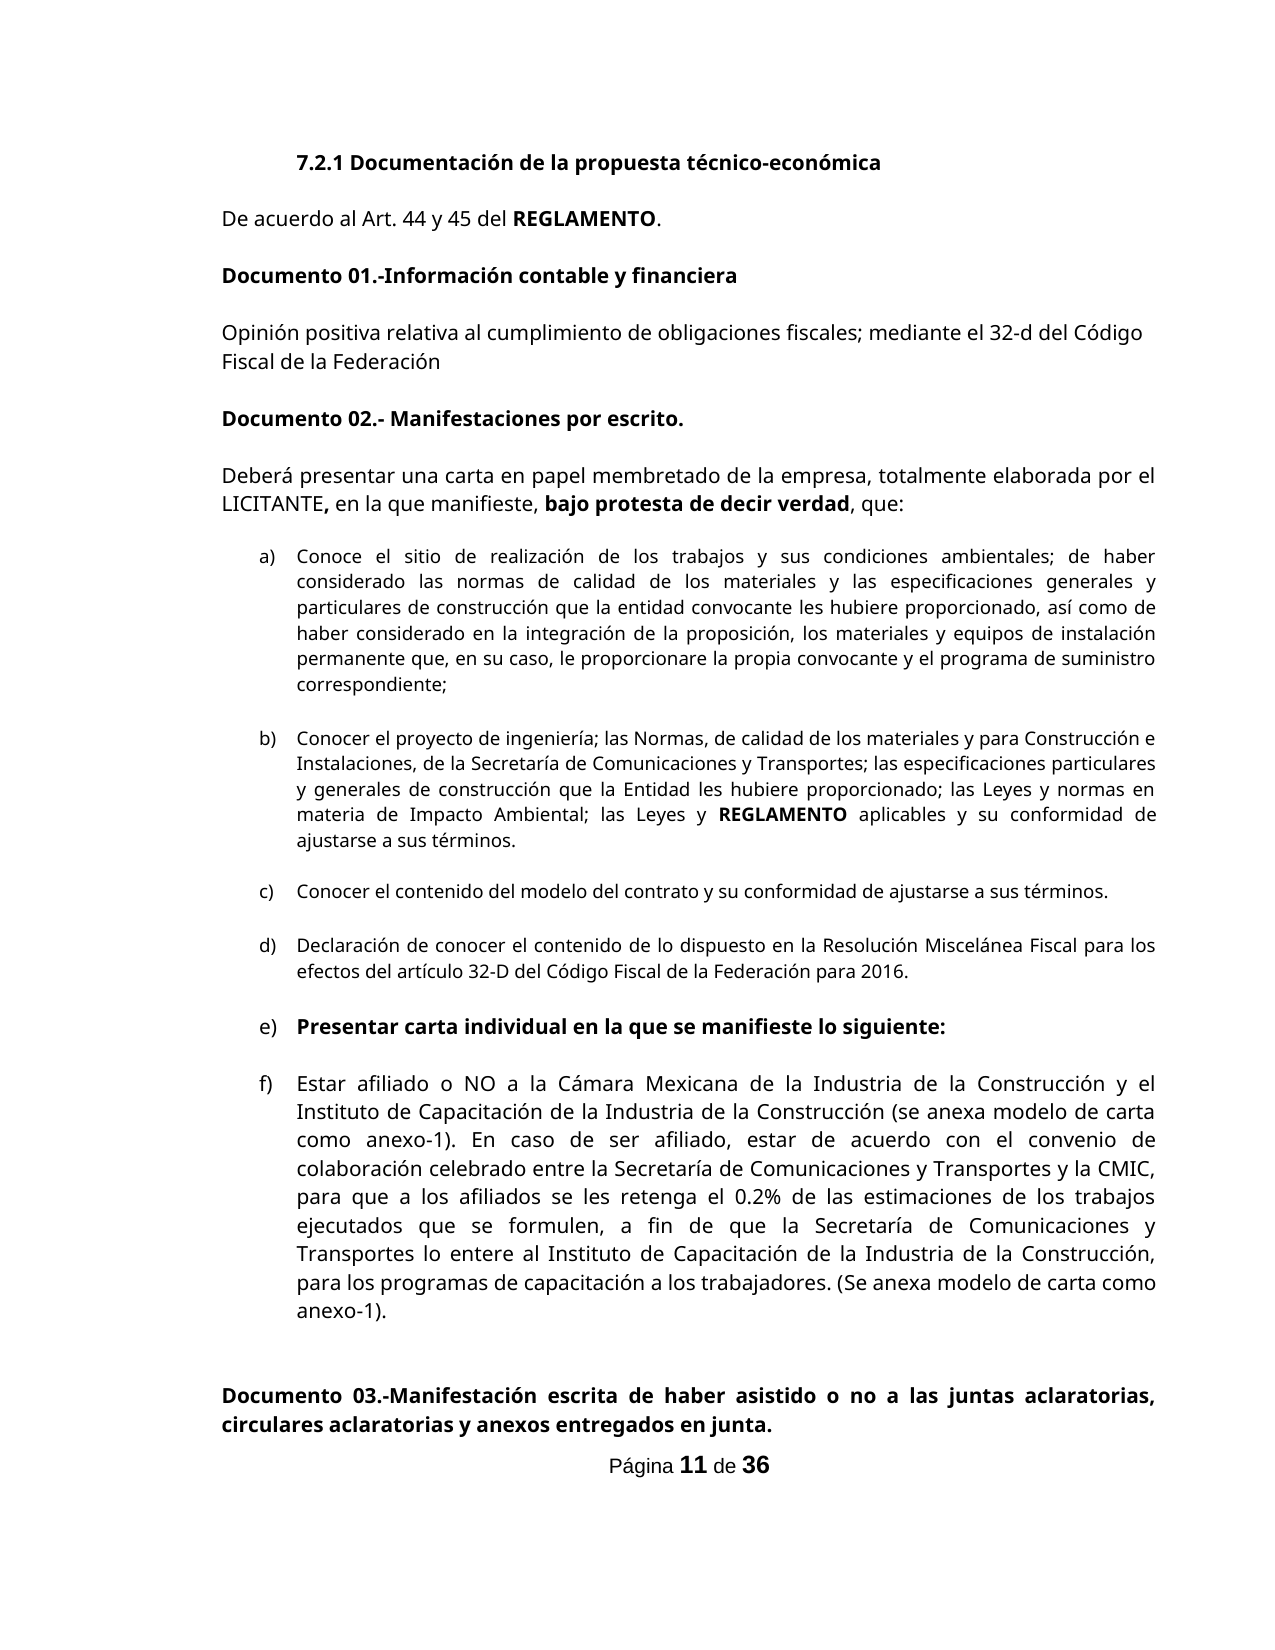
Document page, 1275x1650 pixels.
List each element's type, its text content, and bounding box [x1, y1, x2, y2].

list Conocer el contenido del modelo del contrato y su conformidad de ajustarse a sus términos. [259, 878, 1157, 904]
text Documento 03.-Manifestación escrita de haber asistido o no a las juntas aclaratorias, circulares aclaratorias y anexos entregados en junta. [221, 1382, 1157, 1438]
list Declaración de conocer el contenido de lo dispuesto en la Resolución Miscelánea Fiscal para los efectos del artículo 32-D del Código Fiscal de la Federación para 2016. [259, 932, 1157, 983]
text Documento 01.-Información contable y financiera [221, 261, 1157, 290]
text Deberá presentar una carta en papel membretado de la empresa, totalmente elaborada por el LICITANTE, en la que manifieste, bajo protesta de decir verdad, que: [221, 461, 1157, 518]
list Conoce el sitio de realización de los trabajos y sus condiciones ambientales; de haber considerado las normas de calidad de los materiales y las especificaciones generales y particulares de construcción que la entidad convocante les hubiere proporcionado, así como de haber considerado en la integración de la proposición, los materiales y equipos de instalación permanente que, en su caso, le proporcionare la propia convocante y el programa de suministro correspondiente; [259, 543, 1157, 696]
list Estar afiliado o NO a la Cámara Mexicana de la Industria de la Construcción y el Instituto de Capacitación de la Industria de la Construcción (se anexa modelo de carta como anexo-1). En caso de ser afiliado, estar de acuerdo con el convenio de colaboración celebrado entre la Secretaría de Comunicaciones y Transportes y la CMIC, para que a los afiliados se les retenga el 0.2% de las estimaciones de los trabajos ejecutados que se formulen, a fin de que la Secretaría de Comunicaciones y Transportes lo entere al Instituto de Capacitación de la Industria de la Construcción, para los programas de capacitación a los trabajadores. (Se anexa modelo de carta como anexo-1). [259, 1069, 1157, 1325]
subtitle Opinión positiva relativa al cumplimiento de obligaciones fiscales; mediante el 32-d del Código Fiscal de la Federación [221, 318, 1157, 375]
list Conocer el proyecto de ingeniería; las Normas, de calidad de los materiales y para Construcción e Instalaciones, de la Secretaría de Comunicaciones y Transportes; las especificaciones particulares y generales de construcción que la Entidad les hubiere proporcionado; las Leyes y normas en materia de Impacto Ambiental; las Leyes y REGLAMENTO aplicables y su conformidad de ajustarse a sus términos. [259, 725, 1157, 853]
text 7.2.1 Documentación de la propuesta técnico-económica [221, 148, 1157, 176]
text De acuerdo al Art. 44 y 45 del REGLAMENTO. [221, 204, 1157, 233]
text Documento 02.- Manifestaciones por escrito. [221, 404, 1157, 432]
list Presentar carta individual en la que se manifieste lo siguiente: [259, 1012, 1157, 1040]
